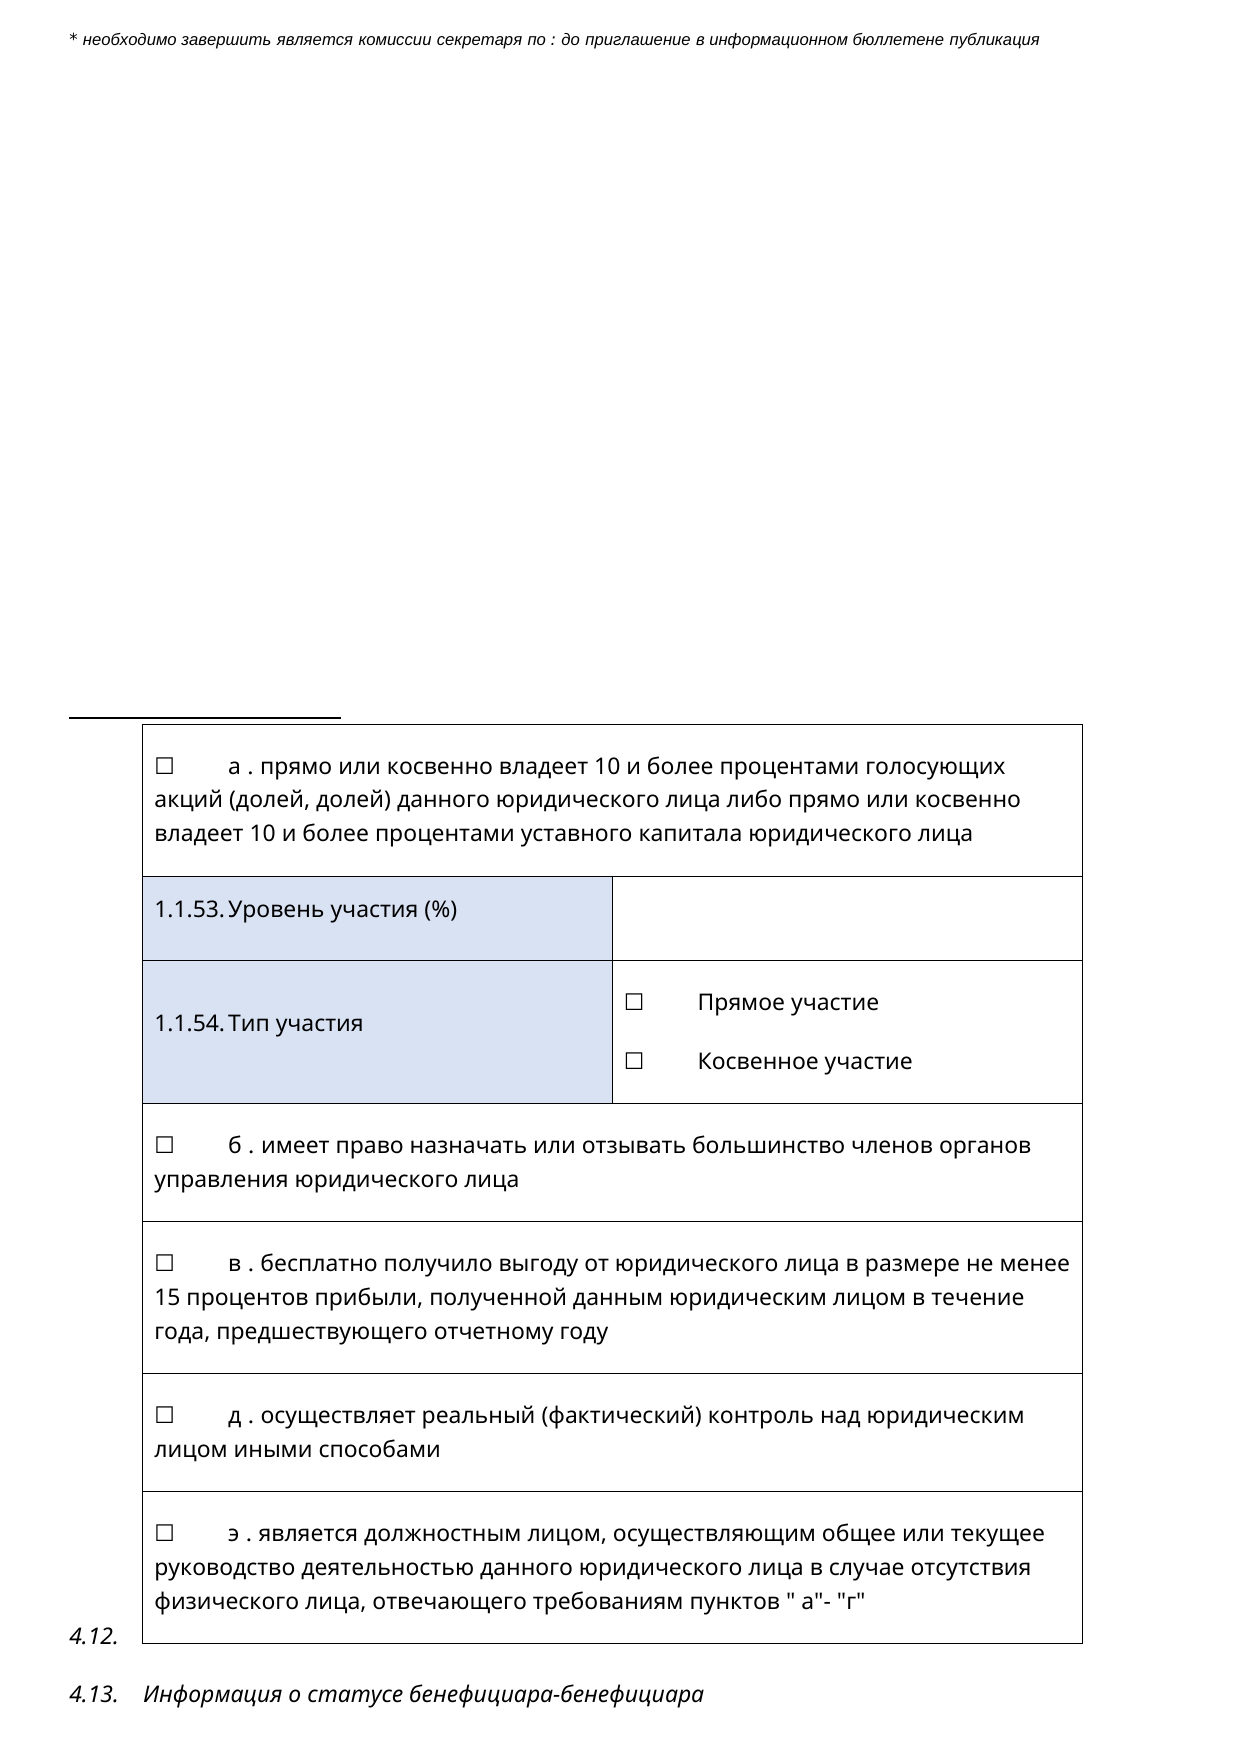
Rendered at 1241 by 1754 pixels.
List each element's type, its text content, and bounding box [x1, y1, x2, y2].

text * необходимо завершить является комиссии секретаря по : до приглашение в информационном бюллетене публикация [69, 29, 1152, 49]
